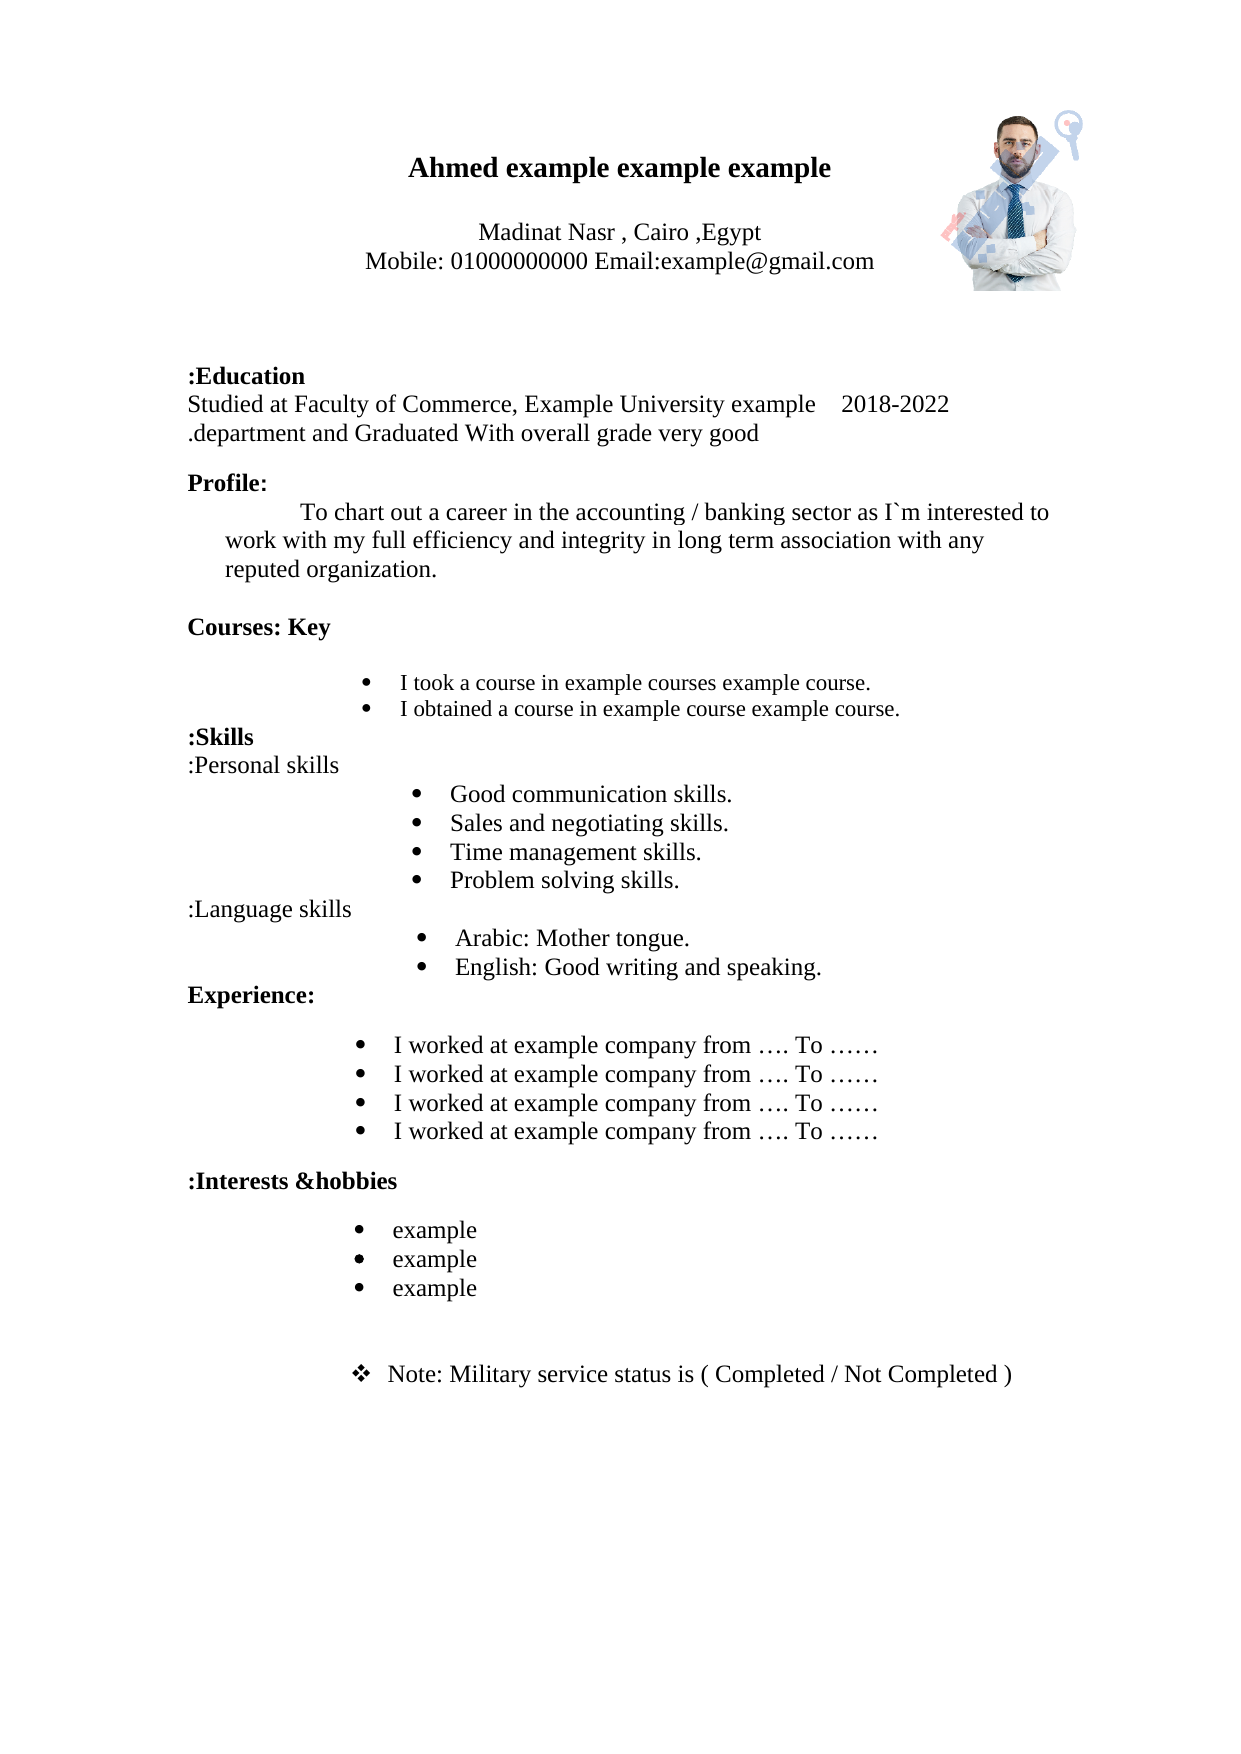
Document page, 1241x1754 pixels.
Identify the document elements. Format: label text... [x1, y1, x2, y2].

text Experience: [187, 981, 1053, 1009]
text Mobile: 01000000000 Email:example@gmail.com [187, 246, 936, 274]
text Courses: Key [187, 612, 1053, 640]
list I worked at example company from …. To …… [356, 1030, 1053, 1059]
text Interests &hobbies: [187, 1166, 1053, 1195]
text Ahmed example example example [187, 150, 936, 183]
list Problem solving skills. [412, 866, 1053, 894]
picture [936, 97, 1098, 291]
list Note: Military service status is ( Completed / Not Completed ) [350, 1359, 1053, 1387]
list English: Good writing and speaking. [417, 952, 1053, 981]
text Madinat Nasr , Cairo ,Egypt [187, 217, 936, 246]
list I worked at example company from …. To …… [356, 1116, 1053, 1145]
text Education: [187, 361, 1053, 389]
text 2018-2022 Studied at Faculty of Commerce, Example University example department and Graduated With overall grade very good. [187, 389, 1053, 447]
list Personal skills: [187, 751, 978, 779]
list Skills: [187, 722, 978, 751]
list Language skills: [187, 894, 828, 923]
text To chart out a career in the accounting / banking sector as I`m interested to work with my full efficiency and integrity in long term association with any reputed organization. [225, 497, 1053, 583]
list Time management skills. [412, 837, 1053, 866]
list example [355, 1244, 1053, 1273]
text Profile: [187, 468, 1053, 497]
list I worked at example company from …. To …… [356, 1059, 1053, 1088]
list example [355, 1273, 1053, 1302]
list Arabic: Mother tongue. [417, 923, 1053, 952]
list Sales and negotiating skills. [412, 808, 1053, 837]
list Good communication skills. [412, 779, 1053, 808]
list I took a course in example courses example course. [362, 669, 1053, 696]
list example [355, 1216, 1053, 1244]
list I worked at example company from …. To …… [356, 1088, 1053, 1116]
list I obtained a course in example course example course. [362, 696, 1053, 722]
